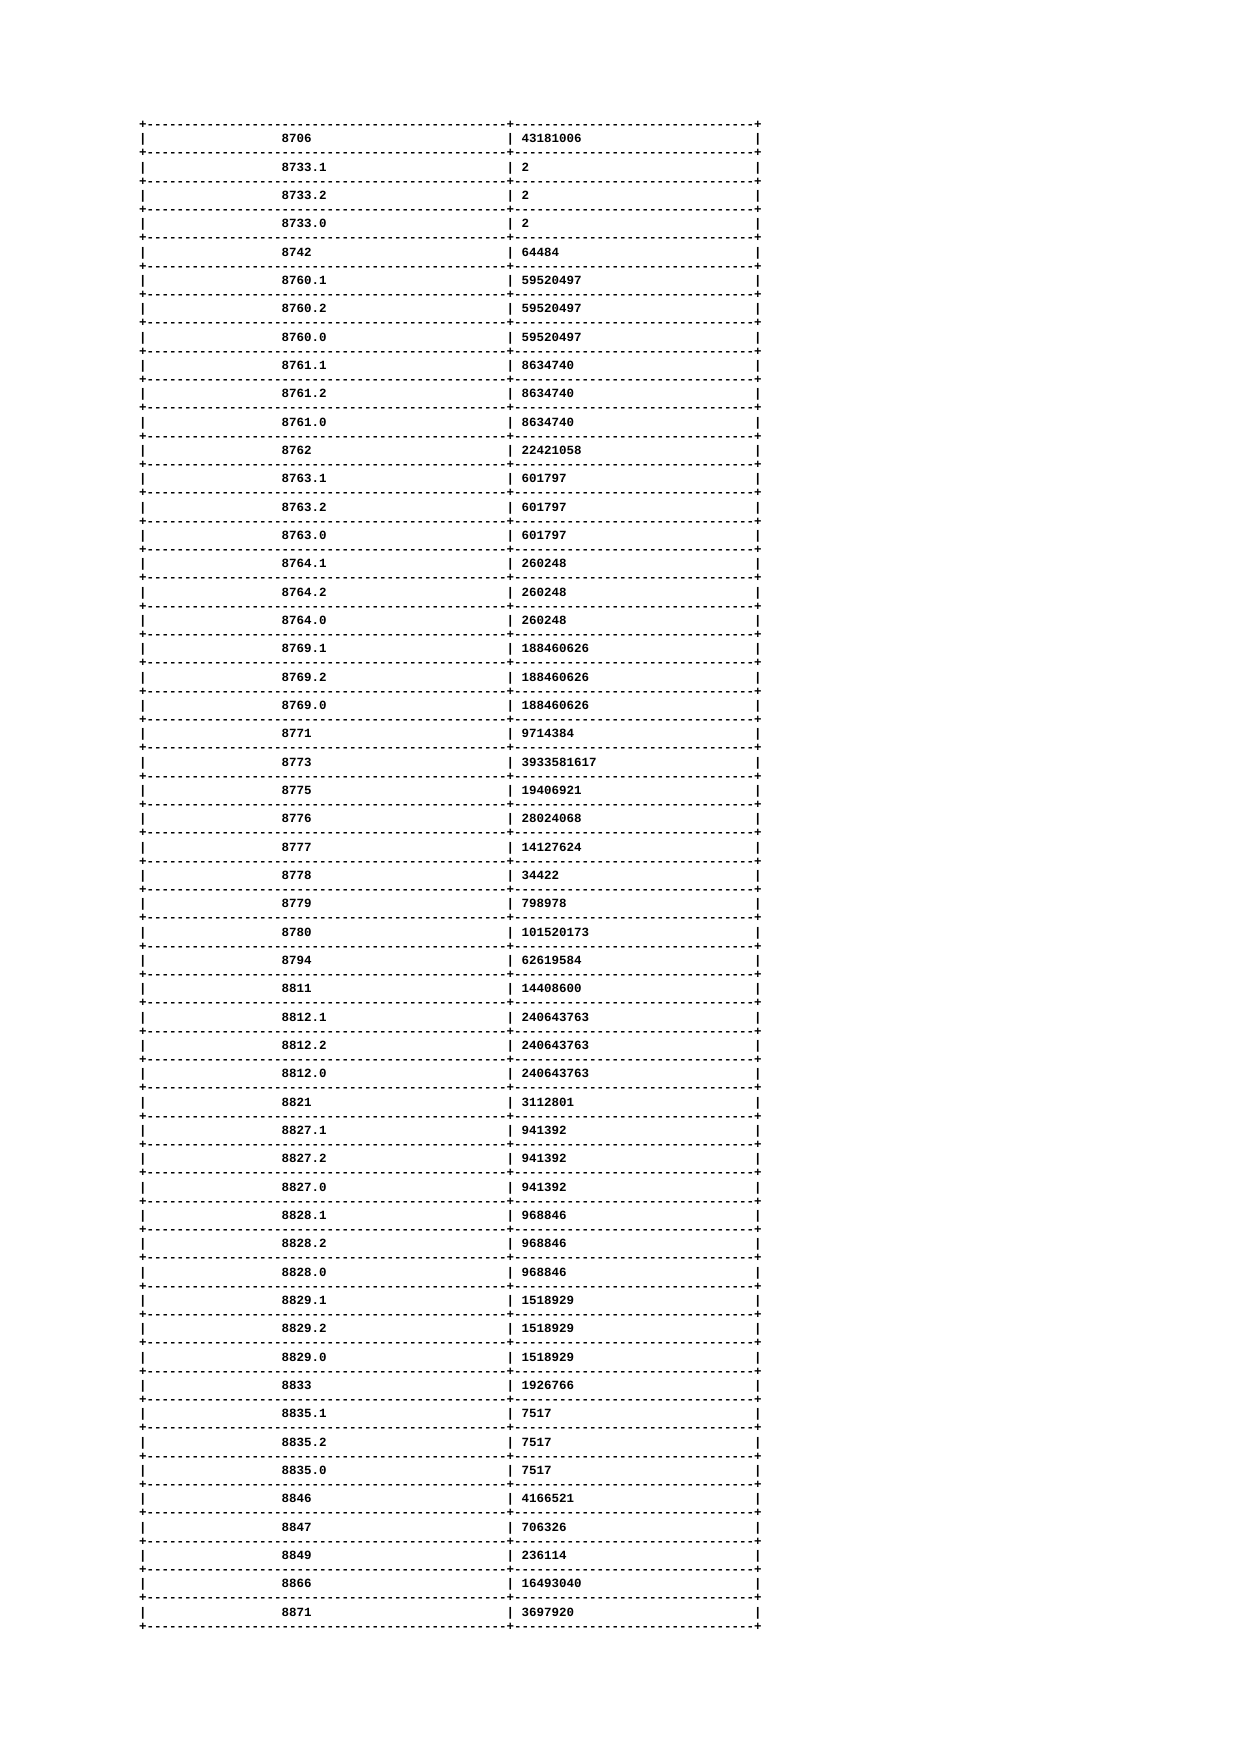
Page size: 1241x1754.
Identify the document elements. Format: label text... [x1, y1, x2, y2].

text | 8827.0 | 941392 | [139, 1181, 1101, 1195]
text | 8761.0 | 8634740 | [139, 416, 1101, 430]
text | 8776 | 28024068 | [139, 812, 1101, 826]
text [139, 175, 1101, 189]
text | 8775 | 19406921 | [139, 784, 1101, 798]
text +------------------------------------------------+--------------------------------+ [139, 486, 1101, 501]
text | 8780 | 101520173 | [139, 926, 1101, 940]
text | 8829.0 | 1518929 | [139, 1351, 1101, 1365]
text | 8733.1 | 2 | [139, 161, 1101, 175]
text | 8733.2 | 2 | [139, 189, 1101, 203]
text | 8760.0 | 59520497 | [139, 331, 1101, 345]
text | 8829.2 | 1518929 | [139, 1322, 1101, 1336]
text +------------------------------------------------+--------------------------------+ [139, 1138, 1101, 1152]
text | 8849 | 236114 | [139, 1549, 1101, 1563]
text +------------------------------------------------+--------------------------------+ [139, 628, 1101, 642]
text +------------------------------------------------+--------------------------------+ [139, 1025, 1101, 1039]
text +------------------------------------------------+--------------------------------+ [139, 968, 1101, 982]
text | 8794 | 62619584 | [139, 954, 1101, 968]
text +------------------------------------------------+--------------------------------+ [139, 1081, 1101, 1096]
text +------------------------------------------------+--------------------------------+ [139, 656, 1101, 671]
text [139, 1620, 1101, 1634]
text +------------------------------------------------+--------------------------------+ [139, 515, 1101, 529]
text +------------------------------------------------+--------------------------------+ [139, 1421, 1101, 1436]
text +------------------------------------------------+--------------------------------+ [139, 1336, 1101, 1351]
text +------------------------------------------------+--------------------------------+ [139, 1506, 1101, 1521]
text | 8733.0 | 2 | [139, 217, 1101, 231]
text | 8847 | 706326 | [139, 1521, 1101, 1535]
text +------------------------------------------------+--------------------------------+ [139, 345, 1101, 359]
text +------------------------------------------------+--------------------------------+ [139, 316, 1101, 331]
text +------------------------------------------------+--------------------------------+ [139, 458, 1101, 472]
text +------------------------------------------------+--------------------------------+ [139, 1195, 1101, 1209]
text +------------------------------------------------+--------------------------------+ [139, 1251, 1101, 1266]
text | 8742 | 64484 | [139, 246, 1101, 260]
text | 8828.2 | 968846 | [139, 1237, 1101, 1251]
text +------------------------------------------------+--------------------------------+ [139, 996, 1101, 1011]
text | 8833 | 1926766 | [139, 1379, 1101, 1393]
text | 8846 | 4166521 | [139, 1492, 1101, 1506]
text +------------------------------------------------+--------------------------------+ [139, 1393, 1101, 1407]
text | 8763.1 | 601797 | [139, 472, 1101, 486]
text +------------------------------------------------+--------------------------------+ [139, 1535, 1101, 1549]
text | 8769.2 | 188460626 | [139, 671, 1101, 685]
text +------------------------------------------------+--------------------------------+ [139, 741, 1101, 756]
text | 8760.2 | 59520497 | [139, 302, 1101, 316]
text +------------------------------------------------+--------------------------------+ [139, 1053, 1101, 1067]
text | 8764.1 | 260248 | [139, 557, 1101, 571]
text | 8835.1 | 7517 | [139, 1407, 1101, 1421]
text +------------------------------------------------+--------------------------------+ [139, 770, 1101, 784]
text | 8760.1 | 59520497 | [139, 274, 1101, 288]
text | 8828.1 | 968846 | [139, 1209, 1101, 1223]
text | 8764.2 | 260248 | [139, 586, 1101, 600]
text +------------------------------------------------+--------------------------------+ [139, 1478, 1101, 1492]
text | 8769.0 | 188460626 | [139, 699, 1101, 713]
text +------------------------------------------------+--------------------------------+ [139, 1280, 1101, 1294]
text +------------------------------------------------+--------------------------------+ [139, 685, 1101, 699]
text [139, 1563, 1101, 1577]
text +------------------------------------------------+--------------------------------+ [139, 1308, 1101, 1322]
text | 8773 | 3933581617 | [139, 756, 1101, 770]
text | 8827.1 | 941392 | [139, 1124, 1101, 1138]
text | 8821 | 3112801 | [139, 1096, 1101, 1110]
text +------------------------------------------------+--------------------------------+ [139, 911, 1101, 926]
text +------------------------------------------------+--------------------------------+ [139, 855, 1101, 869]
text | 8779 | 798978 | [139, 897, 1101, 911]
text +------------------------------------------------+--------------------------------+ [139, 798, 1101, 812]
text | 8777 | 14127624 | [139, 841, 1101, 855]
text | 8812.2 | 240643763 | [139, 1039, 1101, 1053]
text +------------------------------------------------+--------------------------------+ [139, 430, 1101, 444]
text +------------------------------------------------+--------------------------------+ [139, 1223, 1101, 1237]
text +------------------------------------------------+--------------------------------+ [139, 1166, 1101, 1181]
text | 8763.0 | 601797 | [139, 529, 1101, 543]
text | 8764.0 | 260248 | [139, 614, 1101, 628]
text | 8828.0 | 968846 | [139, 1266, 1101, 1280]
text | 8778 | 34422 | [139, 869, 1101, 883]
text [139, 1591, 1101, 1606]
text | 8811 | 14408600 | [139, 982, 1101, 996]
text | 8827.2 | 941392 | [139, 1152, 1101, 1166]
text | 8761.1 | 8634740 | [139, 359, 1101, 373]
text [139, 118, 1101, 132]
text | 8835.0 | 7517 | [139, 1464, 1101, 1478]
text +------------------------------------------------+--------------------------------+ [139, 940, 1101, 954]
text +------------------------------------------------+--------------------------------+ [139, 260, 1101, 274]
text +------------------------------------------------+--------------------------------+ [139, 883, 1101, 897]
text +------------------------------------------------+--------------------------------+ [139, 543, 1101, 557]
text +------------------------------------------------+--------------------------------+ [139, 203, 1101, 217]
text +------------------------------------------------+--------------------------------+ [139, 288, 1101, 302]
text +------------------------------------------------+--------------------------------+ [139, 826, 1101, 841]
text | 8866 | 16493040 | [139, 1577, 1101, 1591]
text +------------------------------------------------+--------------------------------+ [139, 571, 1101, 586]
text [139, 146, 1101, 161]
text | 8829.1 | 1518929 | [139, 1294, 1101, 1308]
text | 8835.2 | 7517 | [139, 1436, 1101, 1450]
text +------------------------------------------------+--------------------------------+ [139, 1110, 1101, 1124]
text | 8812.1 | 240643763 | [139, 1011, 1101, 1025]
text | 8762 | 22421058 | [139, 444, 1101, 458]
text | 8706 | 43181006 | [139, 132, 1101, 146]
text +------------------------------------------------+--------------------------------+ [139, 231, 1101, 246]
text | 8763.2 | 601797 | [139, 501, 1101, 515]
text +------------------------------------------------+--------------------------------+ [139, 1365, 1101, 1379]
text +------------------------------------------------+--------------------------------+ [139, 713, 1101, 727]
text | 8771 | 9714384 | [139, 727, 1101, 741]
text +------------------------------------------------+--------------------------------+ [139, 373, 1101, 387]
text +------------------------------------------------+--------------------------------+ [139, 1450, 1101, 1464]
text +------------------------------------------------+--------------------------------+ [139, 401, 1101, 416]
text | 8769.1 | 188460626 | [139, 642, 1101, 656]
text | 8812.0 | 240643763 | [139, 1067, 1101, 1081]
text | 8871 | 3697920 | [139, 1606, 1101, 1620]
text +------------------------------------------------+--------------------------------+ [139, 600, 1101, 614]
text | 8761.2 | 8634740 | [139, 387, 1101, 401]
